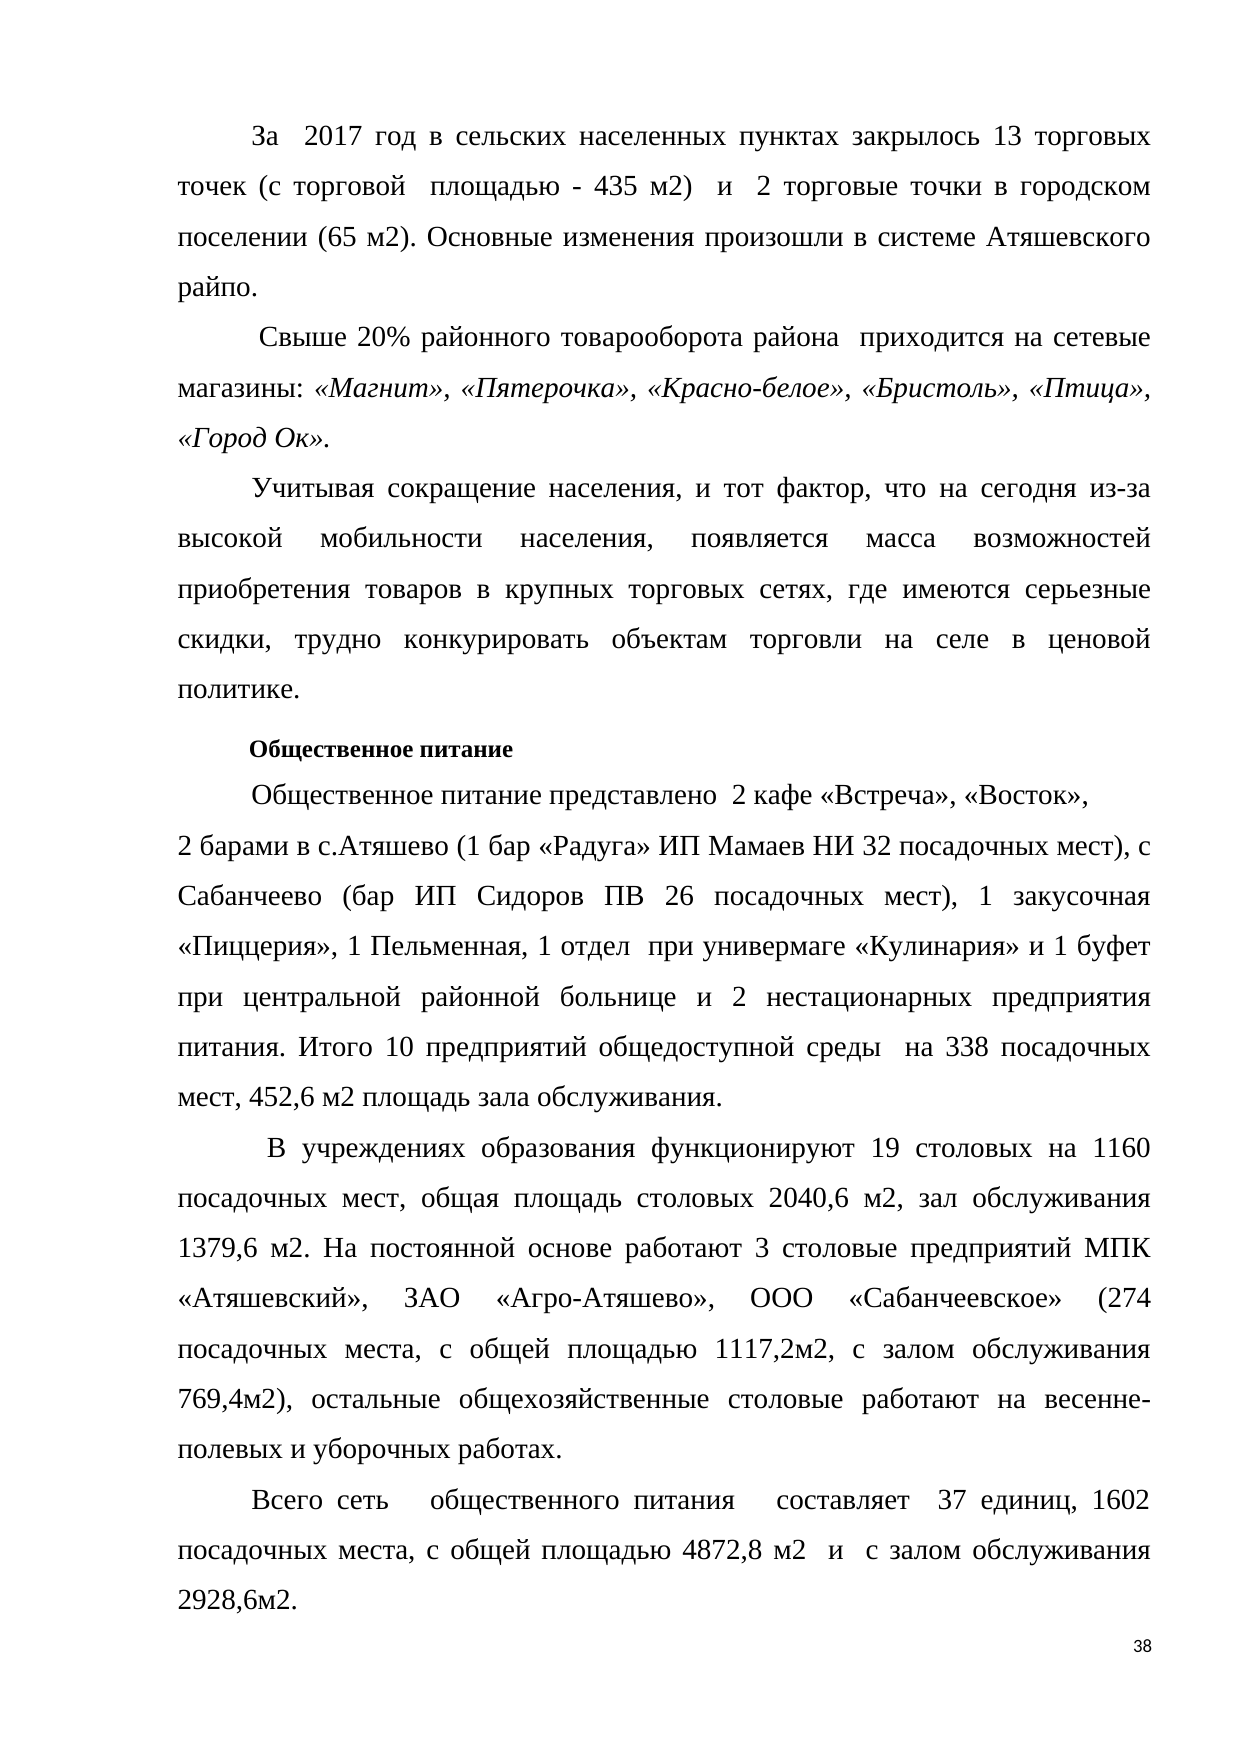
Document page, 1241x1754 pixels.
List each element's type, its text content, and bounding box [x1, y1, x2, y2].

text Общественное питание [177, 734, 1152, 763]
text Всего сеть общественного питания составляет 37 единиц, 1602 посадочных места, с общей площадью и с залом обслуживания 2928,6м2. [177, 1482, 1152, 1616]
text В учреждениях образования функционируют 19 столовых на 1160 посадочных мест, общая площадь столовых , зал обслуживания . На постоянной основе работают 3 столовые предприятий МПК «Атяшевский», ЗАО «Агро-Атяшево», ООО «Сабанчеевское» (274 посадочных места, с общей площадью 1117,2м2, с залом обслуживания 769,4м2), остальные общехозяйственные столовые работают на весенне-полевых и уборочных работах. [177, 1130, 1152, 1465]
text Учитывая сокращение населения, и тот фактор, что на сегодня из-за высокой мобильности населения, появляется масса возможностей приобретения товаров в крупных торговых сетях, где имеются серьезные скидки, трудно конкурировать объектам торговли на селе в ценовой политике. [177, 470, 1152, 705]
text Свыше 20% районного товарооборота района приходится на сетевые магазины: «Магнит», «Пятерочка», «Красно-белое», «Бристоль», «Птица», «Город Ок». [177, 319, 1152, 453]
text За 2017 год в сельских населенных пунктах закрылось 13 торговых точек (с торговой площадью - ) и 2 торговые точки в городском поселении (65 м2). Основные изменения произошли в системе Атяшевского райпо. [177, 118, 1152, 303]
text 2 барами в с.Атяшево (1 бар «Радуга» ИП Мамаев НИ 32 посадочных мест), с Сабанчеево (бар ИП Сидоров ПВ 26 посадочных мест), 1 закусочная «Пиццерия», 1 Пельменная, 1 отдел при универмаге «Кулинария» и 1 буфет при центральной районной больнице и 2 нестационарных предприятия питания. Итого 10 предприятий общедоступной среды на 338 посадочных мест, 452,6 м2 площадь зала обслуживания. [177, 828, 1152, 1113]
text Общественное питание представлено 2 кафе «Встреча», «Восток», [177, 777, 1152, 811]
